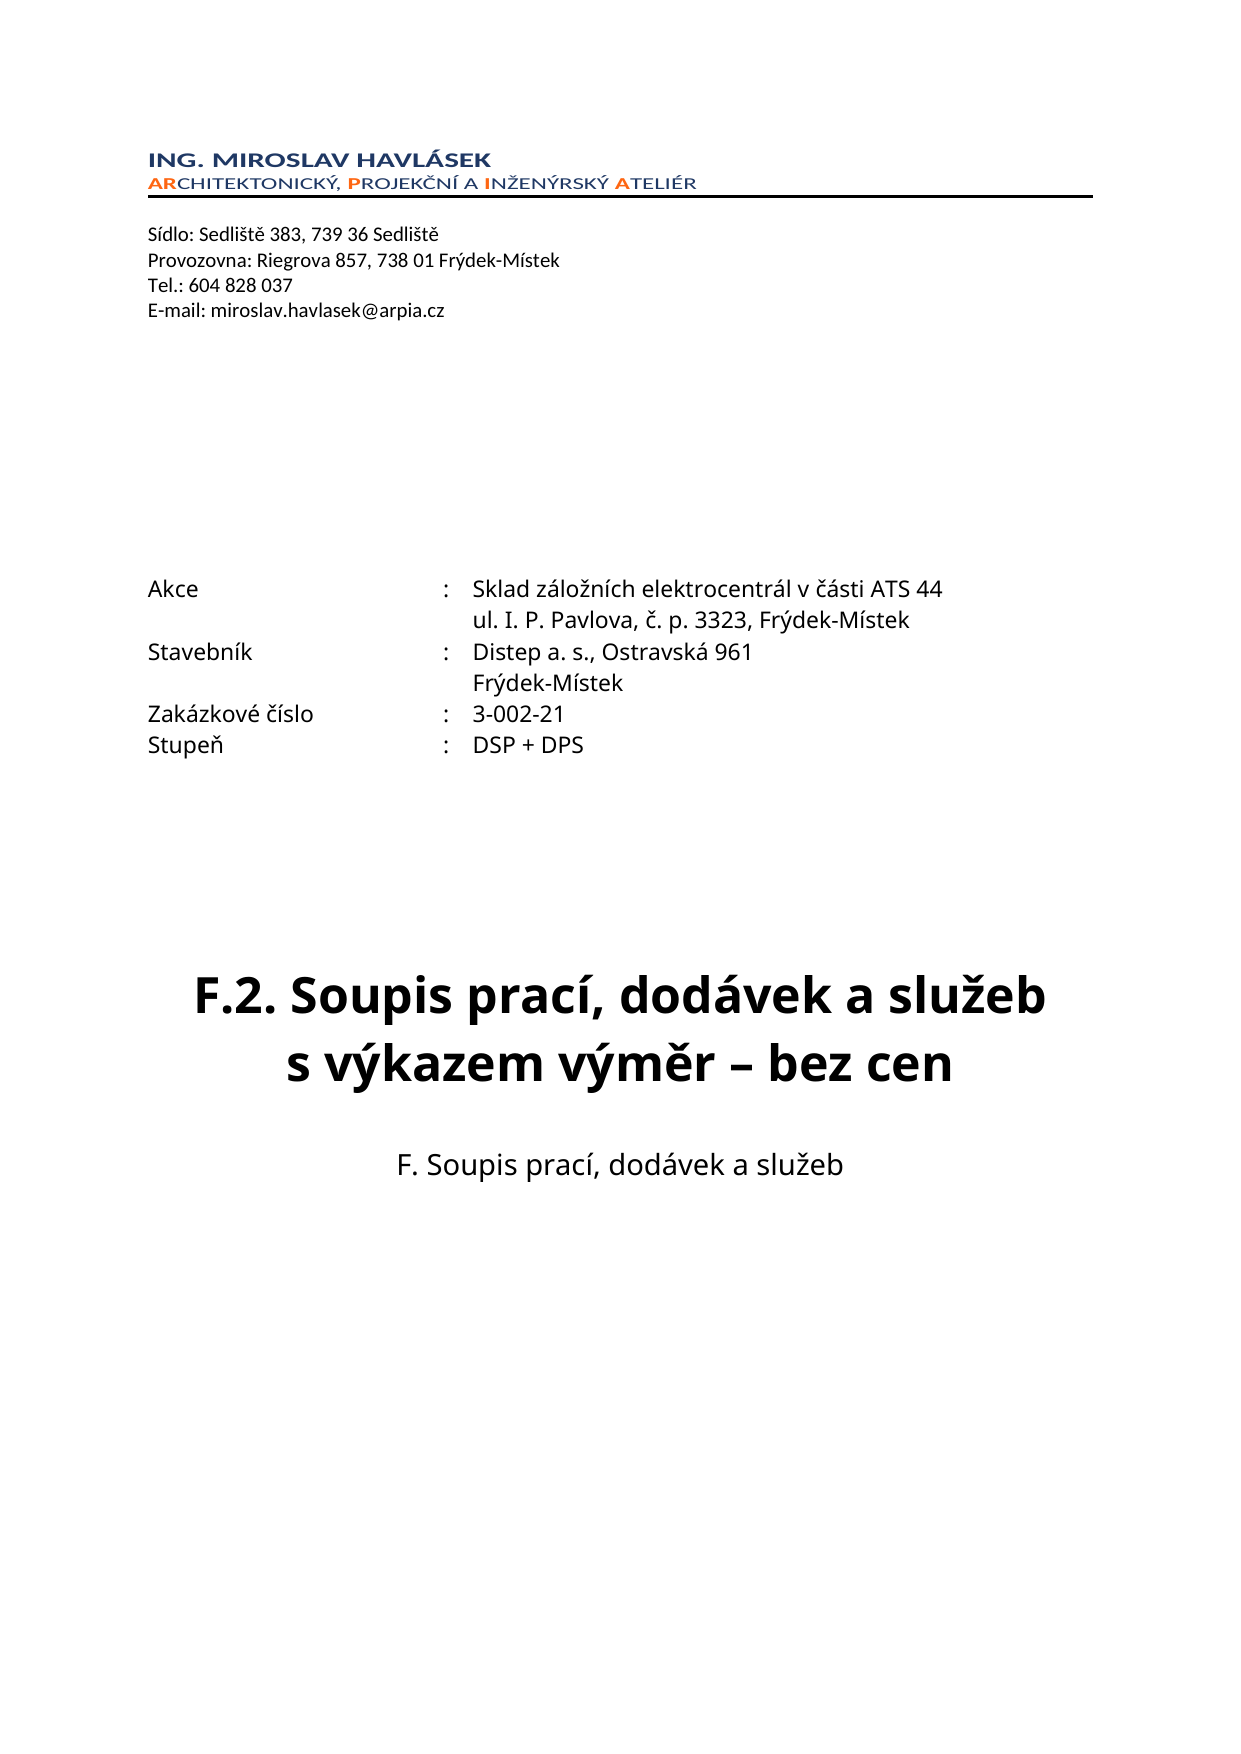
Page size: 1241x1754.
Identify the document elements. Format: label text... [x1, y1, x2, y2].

text Frýdek-Místek [148, 667, 1093, 698]
text F.2. Soupis prací, dodávek a služeb s výkazem výměr – bez cen [148, 960, 1093, 1096]
text ul. I. P. Pavlova, č. p. 3323, Frýdek-Místek [148, 604, 1093, 636]
text E-mail: miroslav.havlasek@arpia.cz [148, 298, 1093, 323]
text Stavebník : Distep a. s., Ostravská 961 [148, 636, 1093, 667]
text F. Soupis prací, dodávek a služeb [148, 1144, 1093, 1183]
text Tel.: 604 828 037 [148, 272, 1093, 298]
text Zakázkové číslo : 3-002-21 [148, 698, 1093, 729]
text Provozovna: Riegrova 857, 738 01 Frýdek-Místek [148, 247, 1093, 272]
text ING. MIROSLAV HAVLÁSEK [148, 148, 1093, 173]
text Sídlo: Sedliště 383, 739 36 Sedliště [148, 221, 1093, 247]
text Stupeň : DSP + DPS [148, 729, 1093, 761]
text Akce : Sklad záložních elektrocentrál v části ATS 44 [148, 573, 1093, 604]
text ARCHITEKTONICKÝ, PROJEKČNÍ A INŽENÝRSKÝ ATELIÉR [148, 173, 1093, 195]
